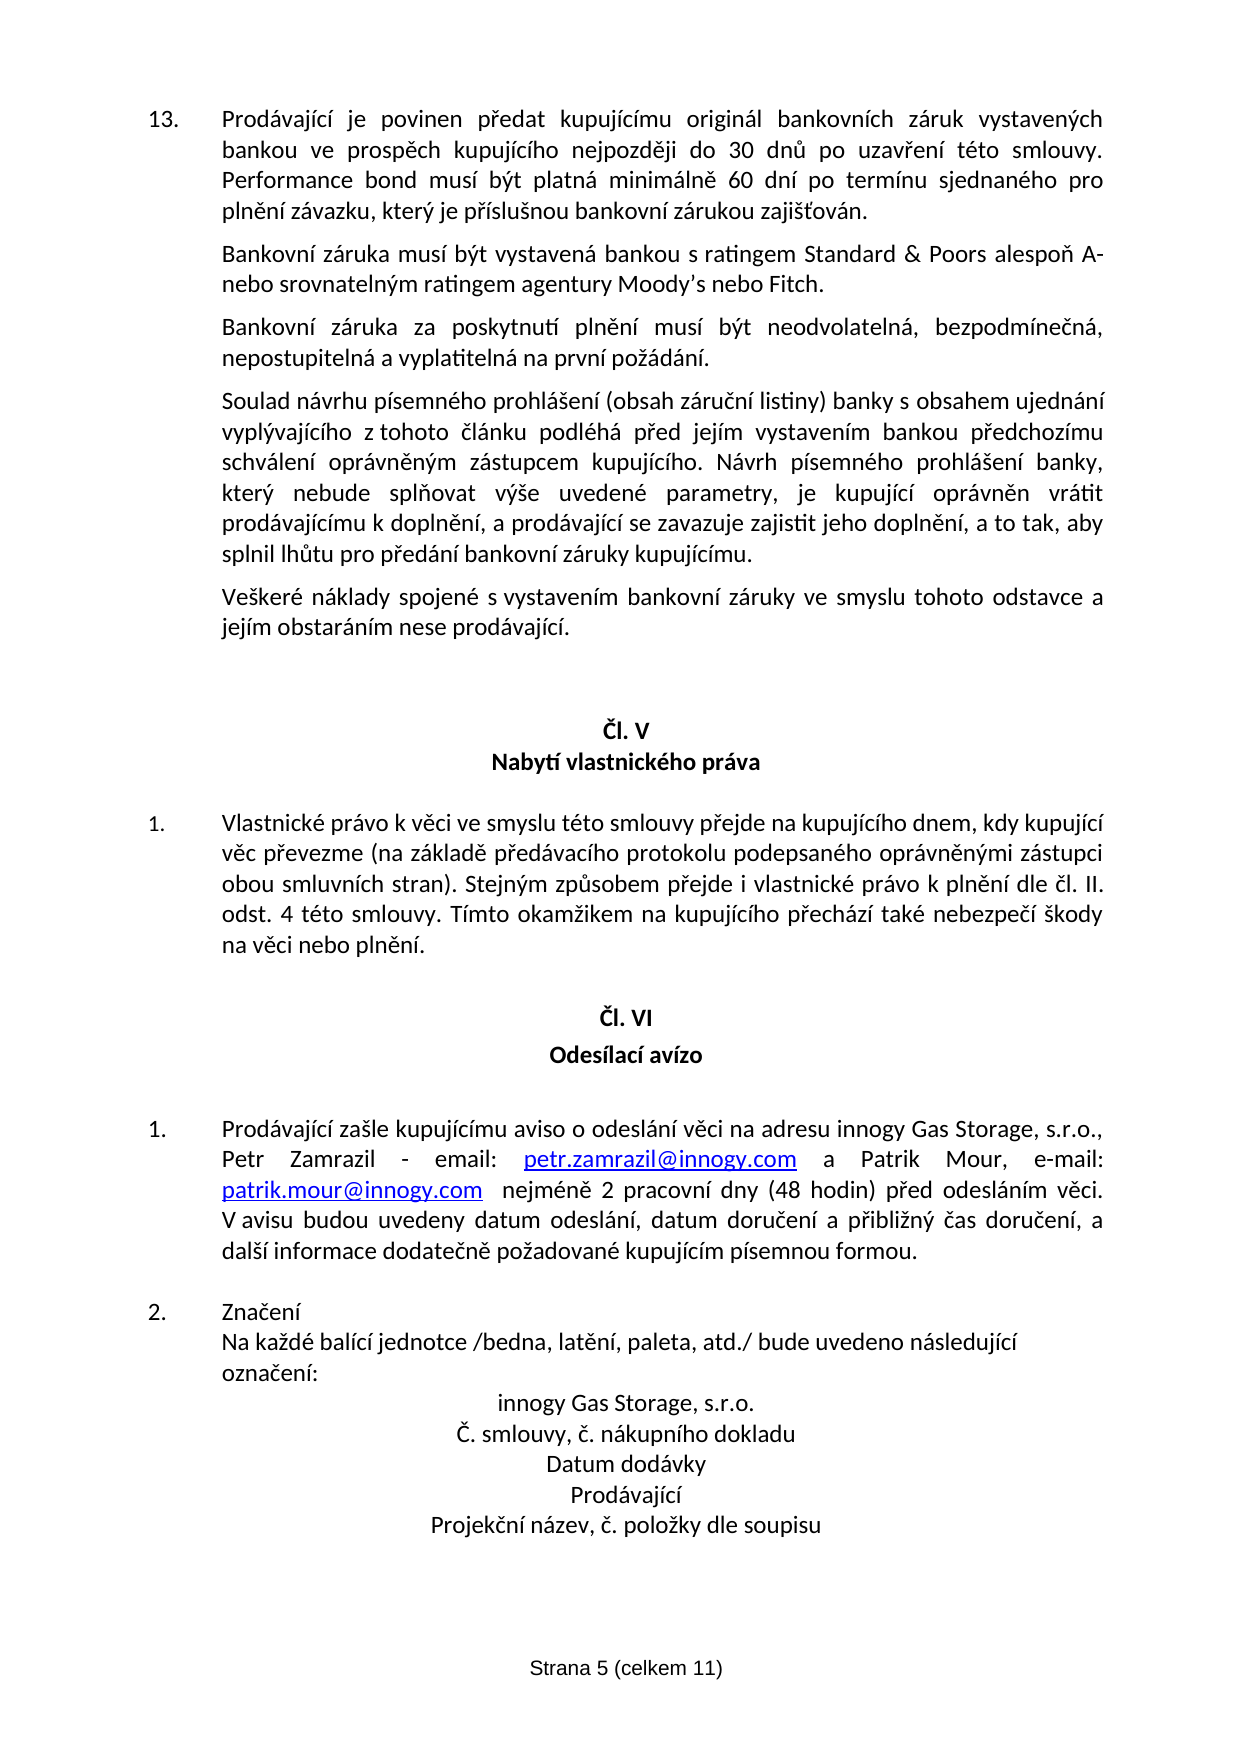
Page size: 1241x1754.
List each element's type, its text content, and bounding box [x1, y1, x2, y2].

text Soulad návrhu písemného prohlášení (obsah záruční listiny) banky s obsahem ujednání vyplývajícího z tohoto článku podléhá před jejím vystavením bankou předchozímu schválení oprávněným zástupcem kupujícího. Návrh písemného prohlášení banky, který nebude splňovat výše uvedené parametry, je kupující oprávněn vrátit prodávajícímu k doplnění, a prodávající se zavazuje zajistit jeho doplnění, a to tak, aby splnil lhůtu pro předání bankovní záruky kupujícímu. [148, 385, 1104, 568]
list Prodávající je povinen předat kupujícímu originál bankovních záruk vystavených bankou ve prospěch kupujícího nejpozději do 30 dnů po uzavření této smlouvy. Performance bond musí být platná minimálně 60 dní po termínu sjednaného pro plnění závazku, který je příslušnou bankovní zárukou zajišťován. [148, 103, 1104, 226]
text Na každé balící jednotce /bedna, latění, paleta, atd./ bude uvedeno následující označení: [221, 1326, 1104, 1387]
text Čl. VI [148, 1002, 1104, 1033]
text Veškeré náklady spojené s vystavením bankovní záruky ve smyslu tohoto odstavce a jejím obstaráním nese prodávající. [148, 581, 1104, 642]
text Projekční název, č. položky dle soupisu [148, 1509, 1104, 1540]
text Bankovní záruka za poskytnutí plnění musí být neodvolatelná, bezpodmínečná, nepostupitelná a vyplatitelná na první požádání. [148, 312, 1104, 373]
text Prodávající [148, 1479, 1104, 1509]
list Značení [148, 1296, 1104, 1326]
list Vlastnické právo k věci ve smyslu této smlouvy přejde na kupujícího dnem, kdy kupující věc převezme (na základě předávacího protokolu podepsaného oprávněnými zástupci obou smluvních stran). Stejným způsobem přejde i vlastnické právo k plnění dle čl. II. odst. 4 této smlouvy. Tímto okamžikem na kupujícího přechází také nebezpečí škody na věci nebo plnění. [148, 807, 1104, 959]
text Č. smlouvy, č. nákupního dokladu [148, 1418, 1104, 1448]
text innogy Gas Storage, s.r.o. [148, 1387, 1104, 1418]
text Bankovní záruka musí být vystavená bankou s ratingem Standard & Poors alespoň A- nebo srovnatelným ratingem agentury Moody’s nebo Fitch. [148, 238, 1104, 299]
text Čl. V [148, 715, 1104, 746]
text Datum dodávky [148, 1448, 1104, 1479]
list Prodávající zašle kupujícímu aviso o odeslání věci na adresu innogy Gas Storage, s.r.o., Petr Zamrazil - email: petr.zamrazil@innogy.com a Patrik Mour, e-mail: patrik.mour@innogy.com nejméně 2 pracovní dny (48 hodin) před odesláním věci. V avisu budou uvedeny datum odeslání, datum doručení a přibližný čas doručení, a další informace dodatečně požadované kupujícím písemnou formou. [148, 1113, 1104, 1265]
text Odesílací avízo [148, 1039, 1104, 1070]
text Nabytí vlastnického práva [148, 746, 1104, 776]
